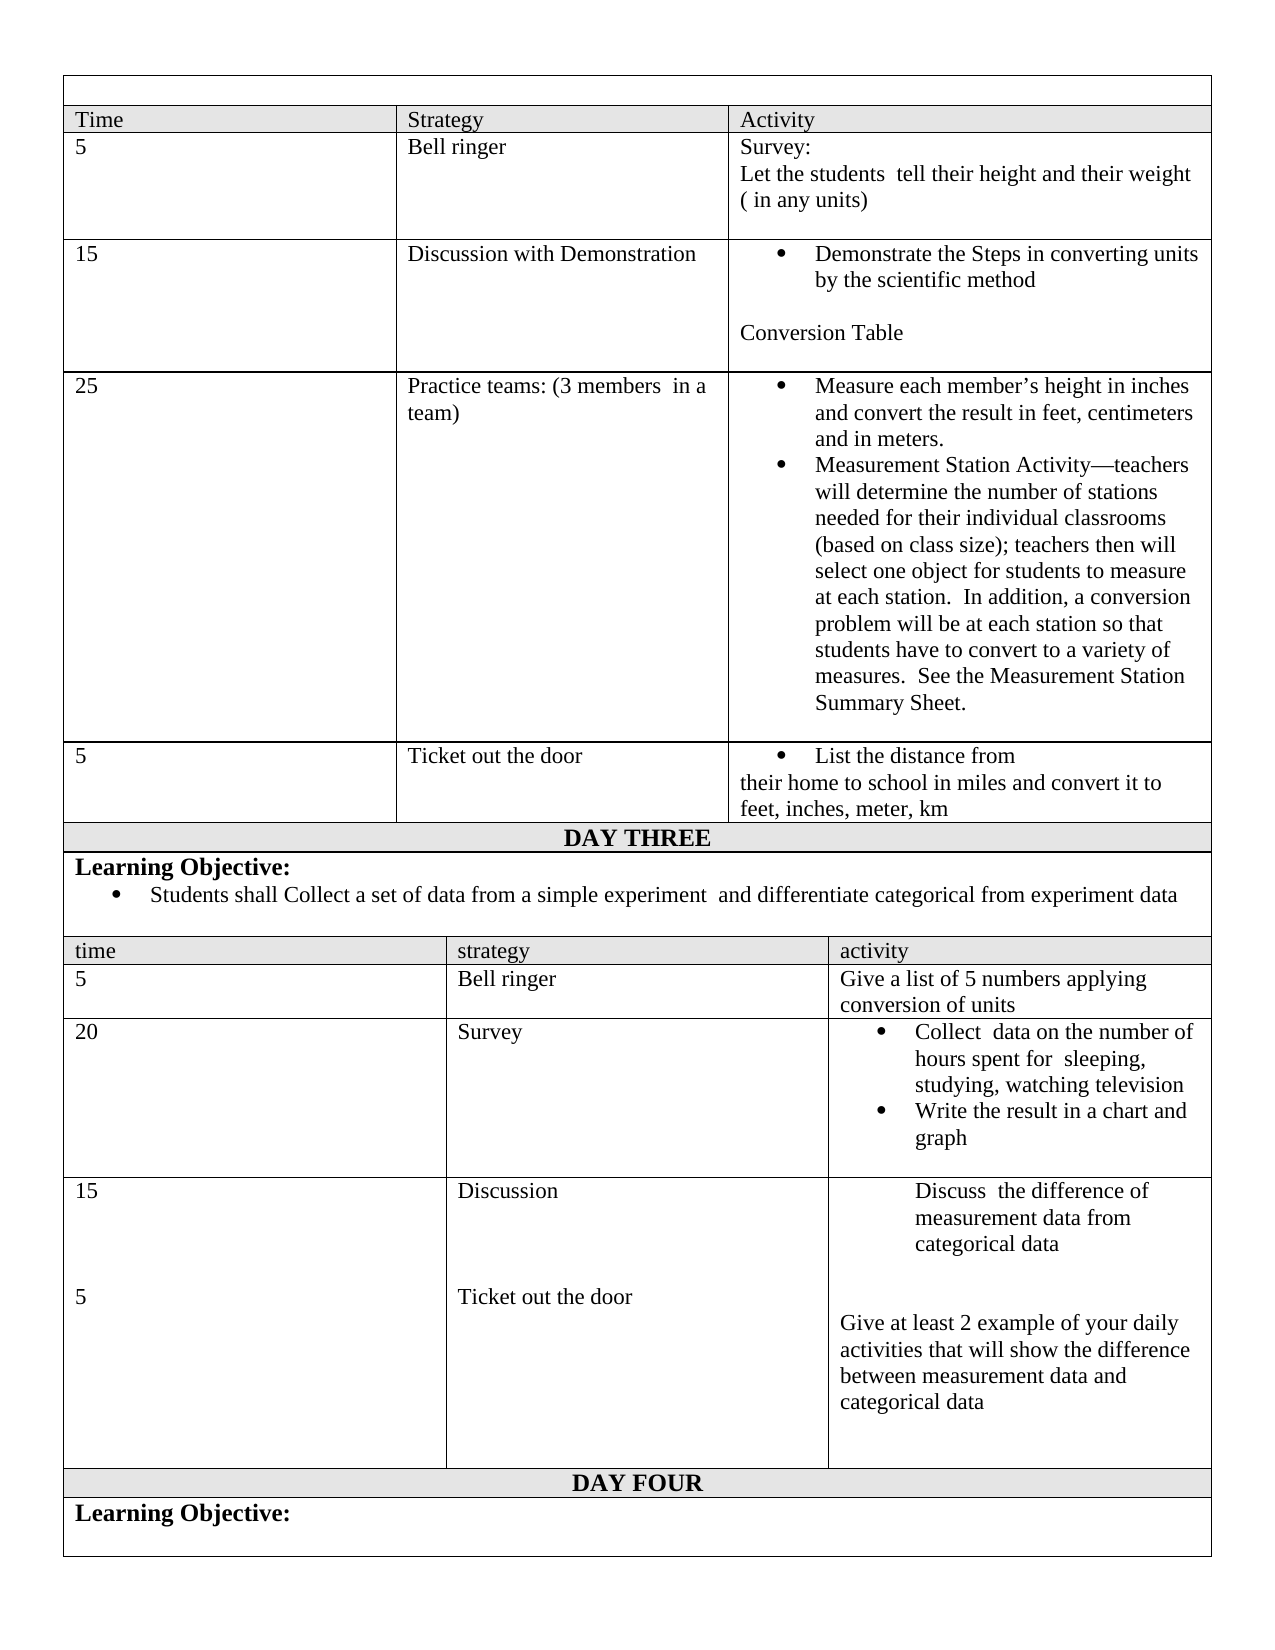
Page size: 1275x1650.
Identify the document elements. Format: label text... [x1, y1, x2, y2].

table_cell Discuss the difference of measurement data from categorical data Give at least 2 example of your daily activities that will show the difference between measurement data and categorical data [829, 1178, 1211, 1467]
table_cell DAY THREE [64, 823, 1211, 851]
table_cell Ticket out the door [397, 743, 728, 822]
table_cell Survey [447, 1019, 828, 1177]
table_cell time [64, 937, 446, 964]
table_cell Learning Objective: [64, 1498, 1211, 1556]
table_cell Demonstrate the Steps in converting units by the scientific method Conversion Table [729, 240, 1211, 371]
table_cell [64, 76, 1211, 105]
table_cell 5 [64, 743, 396, 822]
table_cell 5 [64, 965, 446, 1017]
table_cell Bell ringer [397, 133, 728, 239]
table_cell Discussion with Demonstration [397, 240, 728, 371]
table_cell Learning Objective: Students shall Collect a set of data from a simple experiment and differentiate categorical from experiment data [64, 853, 1211, 936]
table_cell Collect data on the number of hours spent for sleeping, studying, watching television Write the result in a chart and graph [829, 1019, 1211, 1177]
table_cell 15 5 [64, 1178, 446, 1467]
table_cell Activity [729, 106, 1211, 132]
table_cell strategy [447, 937, 828, 964]
table_cell Survey: Let the students tell their height and their weight ( in any units) [729, 133, 1211, 239]
table_cell DAY FOUR [64, 1469, 1211, 1497]
table_cell Bell ringer [447, 965, 828, 1017]
table_cell 20 [64, 1019, 446, 1177]
table_cell List the distance from their home to school in miles and convert it to feet, inches, meter, km [729, 743, 1211, 822]
table_cell Time [64, 106, 396, 132]
table_cell Strategy [397, 106, 728, 132]
table_cell Give a list of 5 numbers applying conversion of units [829, 965, 1211, 1017]
table_cell Practice teams: (3 members in a team) [397, 373, 728, 741]
table_cell activity [829, 937, 1211, 964]
table_cell 15 [64, 240, 396, 371]
table_cell 25 [64, 373, 396, 741]
table_cell Discussion Ticket out the door [447, 1178, 828, 1467]
table_cell Measure each member’s height in inches and convert the result in feet, centimeters and in meters. Measurement Station Activity—teachers will determine the number of stations needed for their individual classrooms (based on class size); teachers then will select one object for students to measure at each station. In addition, a conversion problem will be at each station so that students have to convert to a variety of measures. See the Measurement Station Summary Sheet. [729, 373, 1211, 741]
table_cell 5 [64, 133, 396, 239]
